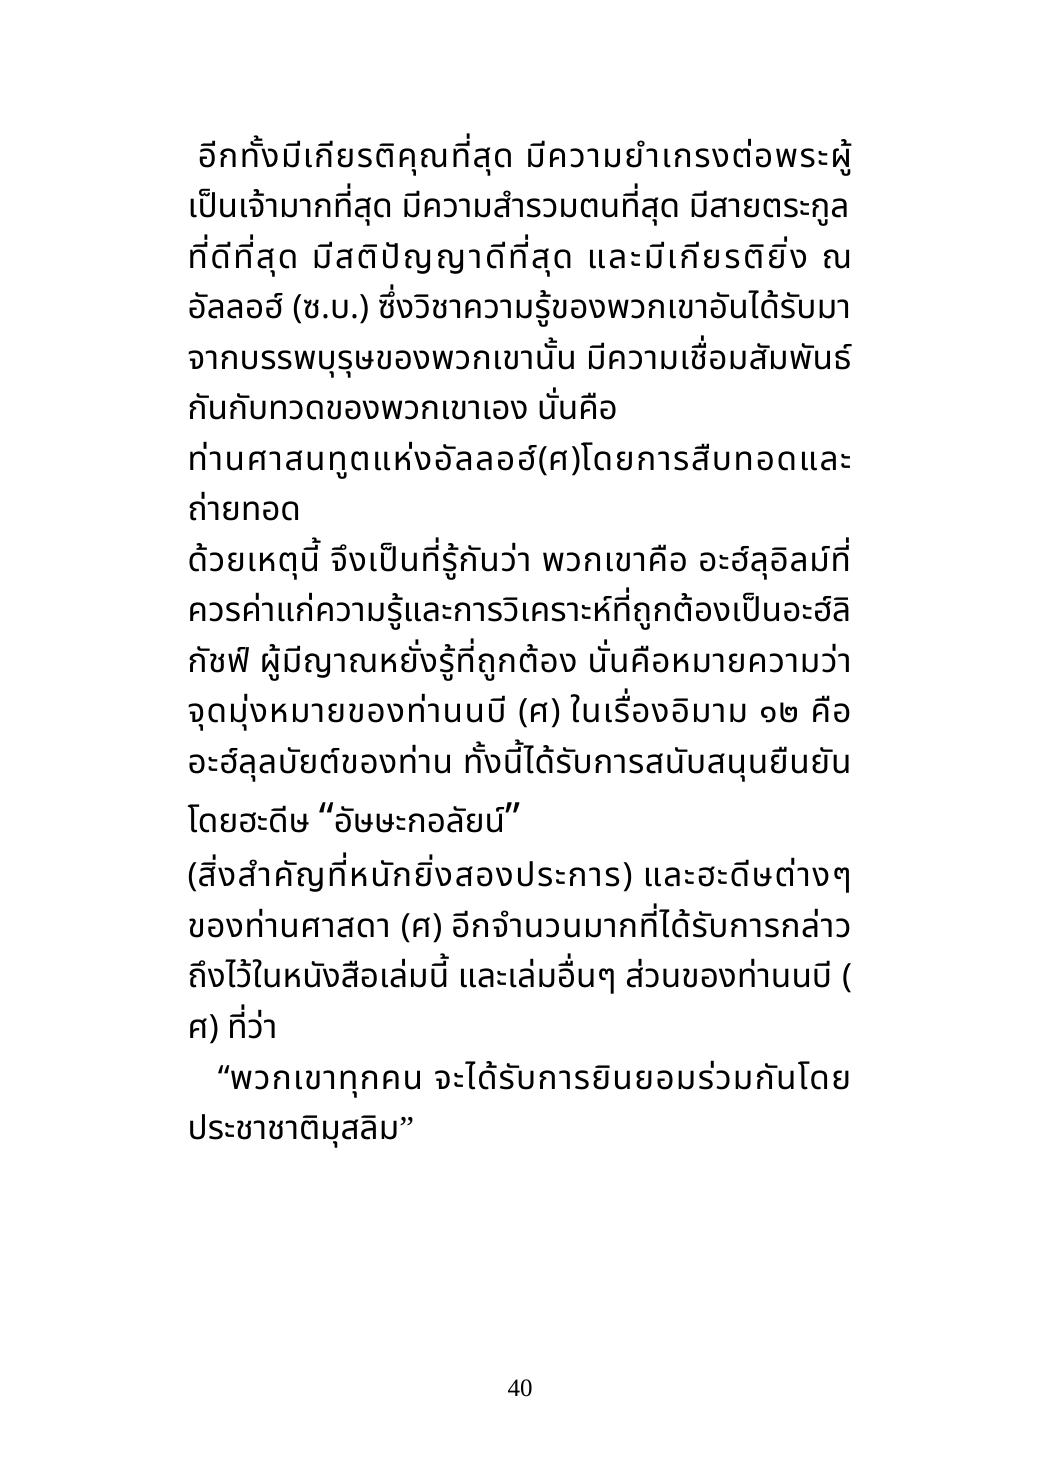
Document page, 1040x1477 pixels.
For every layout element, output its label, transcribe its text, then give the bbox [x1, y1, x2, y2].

text “พวกเขาทุกคน จะได้รับการยินยอมร่วมกันโดยประชาชาติมุสลิม” [187, 1053, 852, 1154]
text ด้วยเหตุนี้ จึงเป็นที่รู้กันว่า พวกเขาคือ อะฮ์ลุอิลม์ที่ควรค่าแก่ความรู้และการวิเคราะห์ที่ถูกต้องเป็นอะฮ์ลิกัชฟ์ ผู้มีญาณหยั่งรู้ที่ถูกต้อง นั่นคือหมายความว่า จุดมุ่งหมายของท่านนบี (ศ) ในเรื่องอิมาม ๑๒ คืออะฮ์ลุลบัยต์ของท่าน ทั้งนี้ได้รับการสนับสนุนยืนยันโดยฮะดีษ “อัษษะกอลัยน์” [187, 536, 852, 851]
text (สิ่งสำคัญที่หนักยิ่งสองประการ) และฮะดีษต่างๆ ของท่านศาสดา (ศ) อีกจำนวนมากที่ได้รับการกล่าวถึงไว้ในหนังสือเล่มนี้ และเล่มอื่นๆ ส่วนของท่านนบี (ศ) ที่ว่า [187, 851, 852, 1053]
text อีกทั้งมีเกียรติคุณที่สุด มีความยำเกรงต่อพระผู้เป็นเจ้ามากที่สุด มีความสำรวมตนที่สุด มีสายตระกูลที่ดีที่สุด มีสติปัญญาดีที่สุด และมีเกียรติยิ่ง ณ อัลลอฮ์ (ซ.บ.) ซึ่งวิชาความรู้ของพวกเขาอันได้รับมาจากบรรพบุรุษของพวกเขานั้น มีความเชื่อมสัมพันธ์กันกับทวดของพวกเขาเอง นั่นคือ [187, 132, 852, 435]
text ท่านศาสนทูตแห่งอัลลอฮ์(ศ)โดยการสืบทอดและถ่ายทอด [187, 435, 852, 536]
